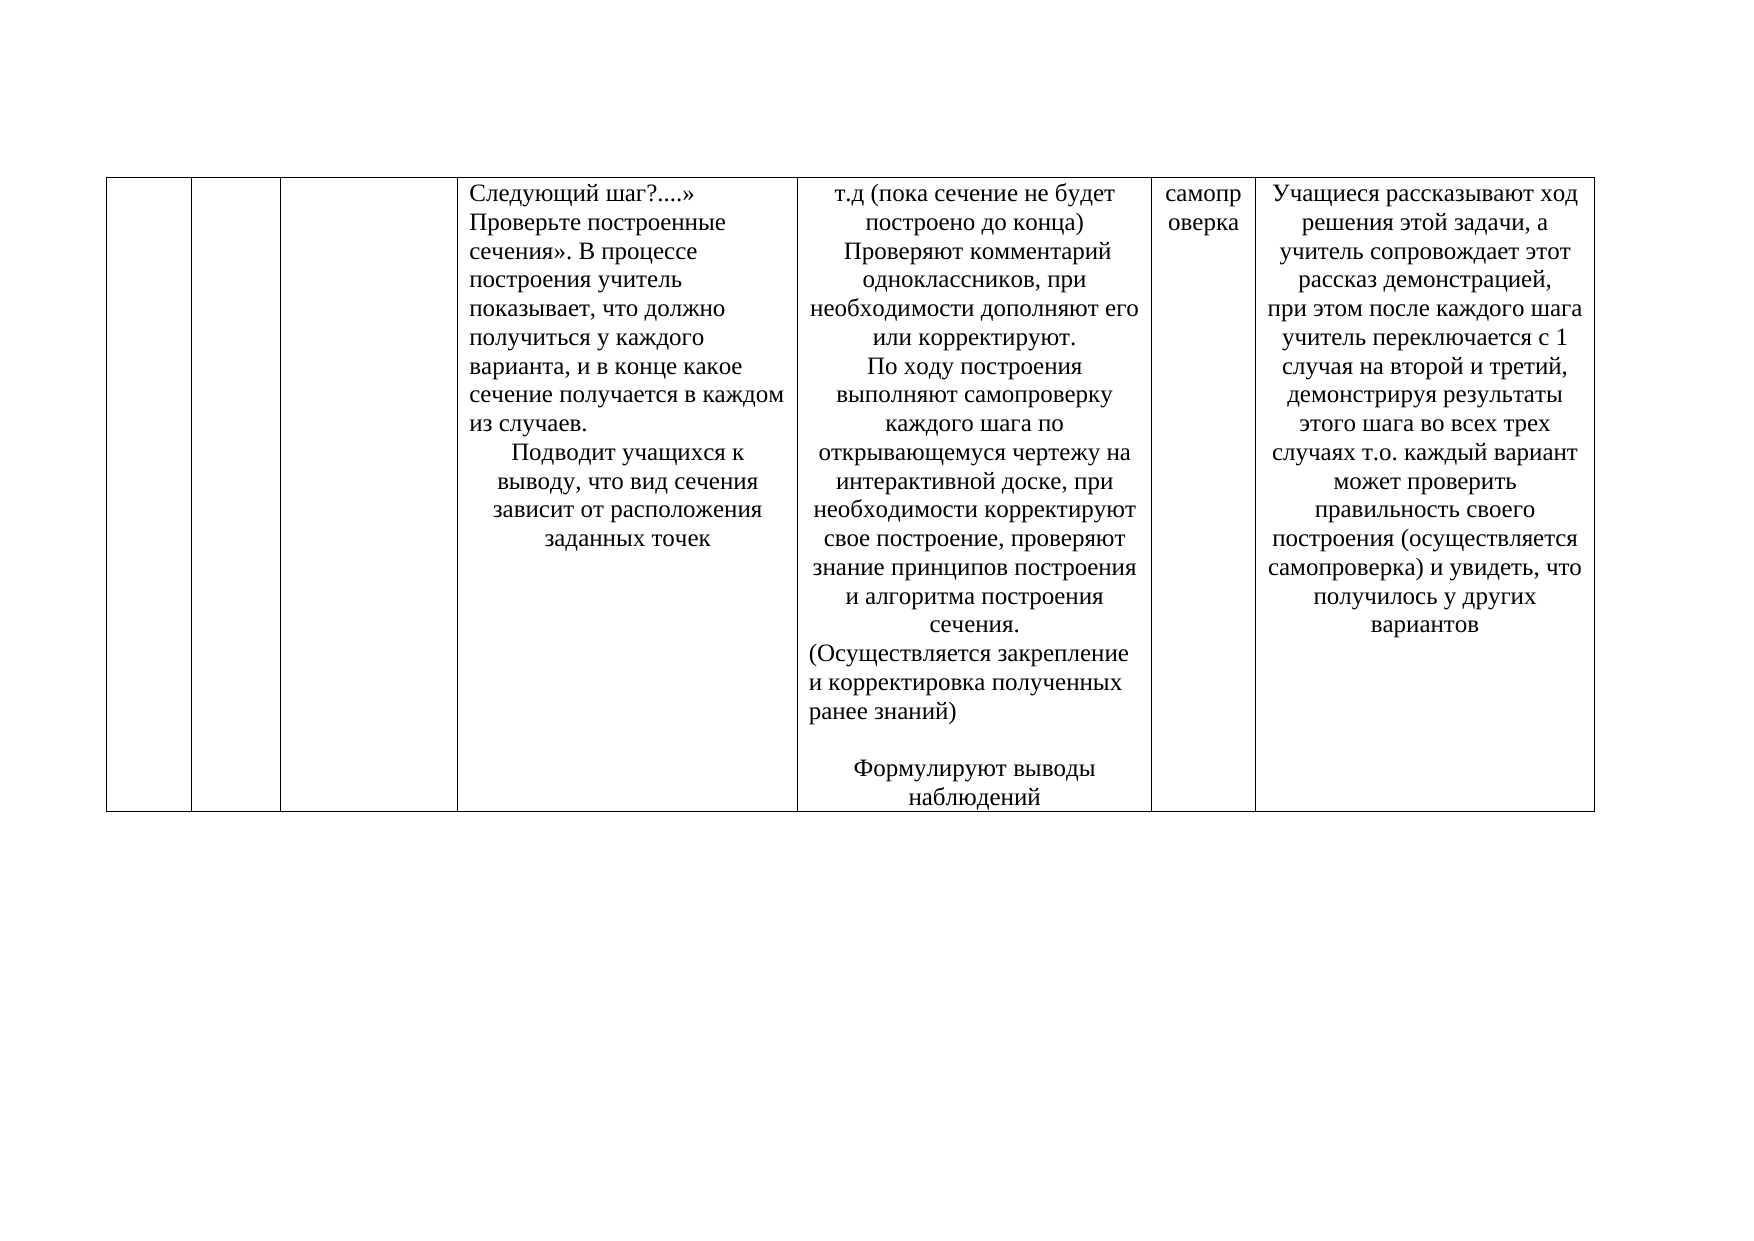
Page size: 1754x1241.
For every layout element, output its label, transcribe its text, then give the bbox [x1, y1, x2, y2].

table_cell Следующий шаг?....» Проверьте построенные сечения». В процессе построения учитель показывает, что должно получиться у каждого варианта, и в конце какое сечение получается в каждом из случаев. Подводит учащихся к выводу, что вид сечения зависит от расположения заданных точек [458, 178, 797, 811]
table_cell Учащиеся рассказывают ход решения этой задачи, а учитель сопровождает этот рассказ демонстрацией, при этом после каждого шага учитель переключается с 1 случая на второй и третий, демонстрируя результаты этого шага во всех трех случаях т.о. каждый вариант может проверить правильность своего построения (осуществляется самопроверка) и увидеть, что получилось у других вариантов [1256, 178, 1594, 811]
table_cell т.д (пока сечение не будет построено до конца) Проверяют комментарий одноклассников, при необходимости дополняют его или корректируют. По ходу построения выполняют самопроверку каждого шага по открывающемуся чертежу на интерактивной доске, при необходимости корректируют свое построение, проверяют знание принципов построения и алгоритма построения сечения. (Осуществляется закрепление и корректировка полученных ранее знаний) Формулируют выводы наблюдений [798, 178, 1151, 811]
table_cell [281, 178, 457, 811]
table_cell самопроверка [1152, 178, 1255, 811]
table_cell [107, 178, 191, 811]
table_cell [192, 178, 280, 811]
